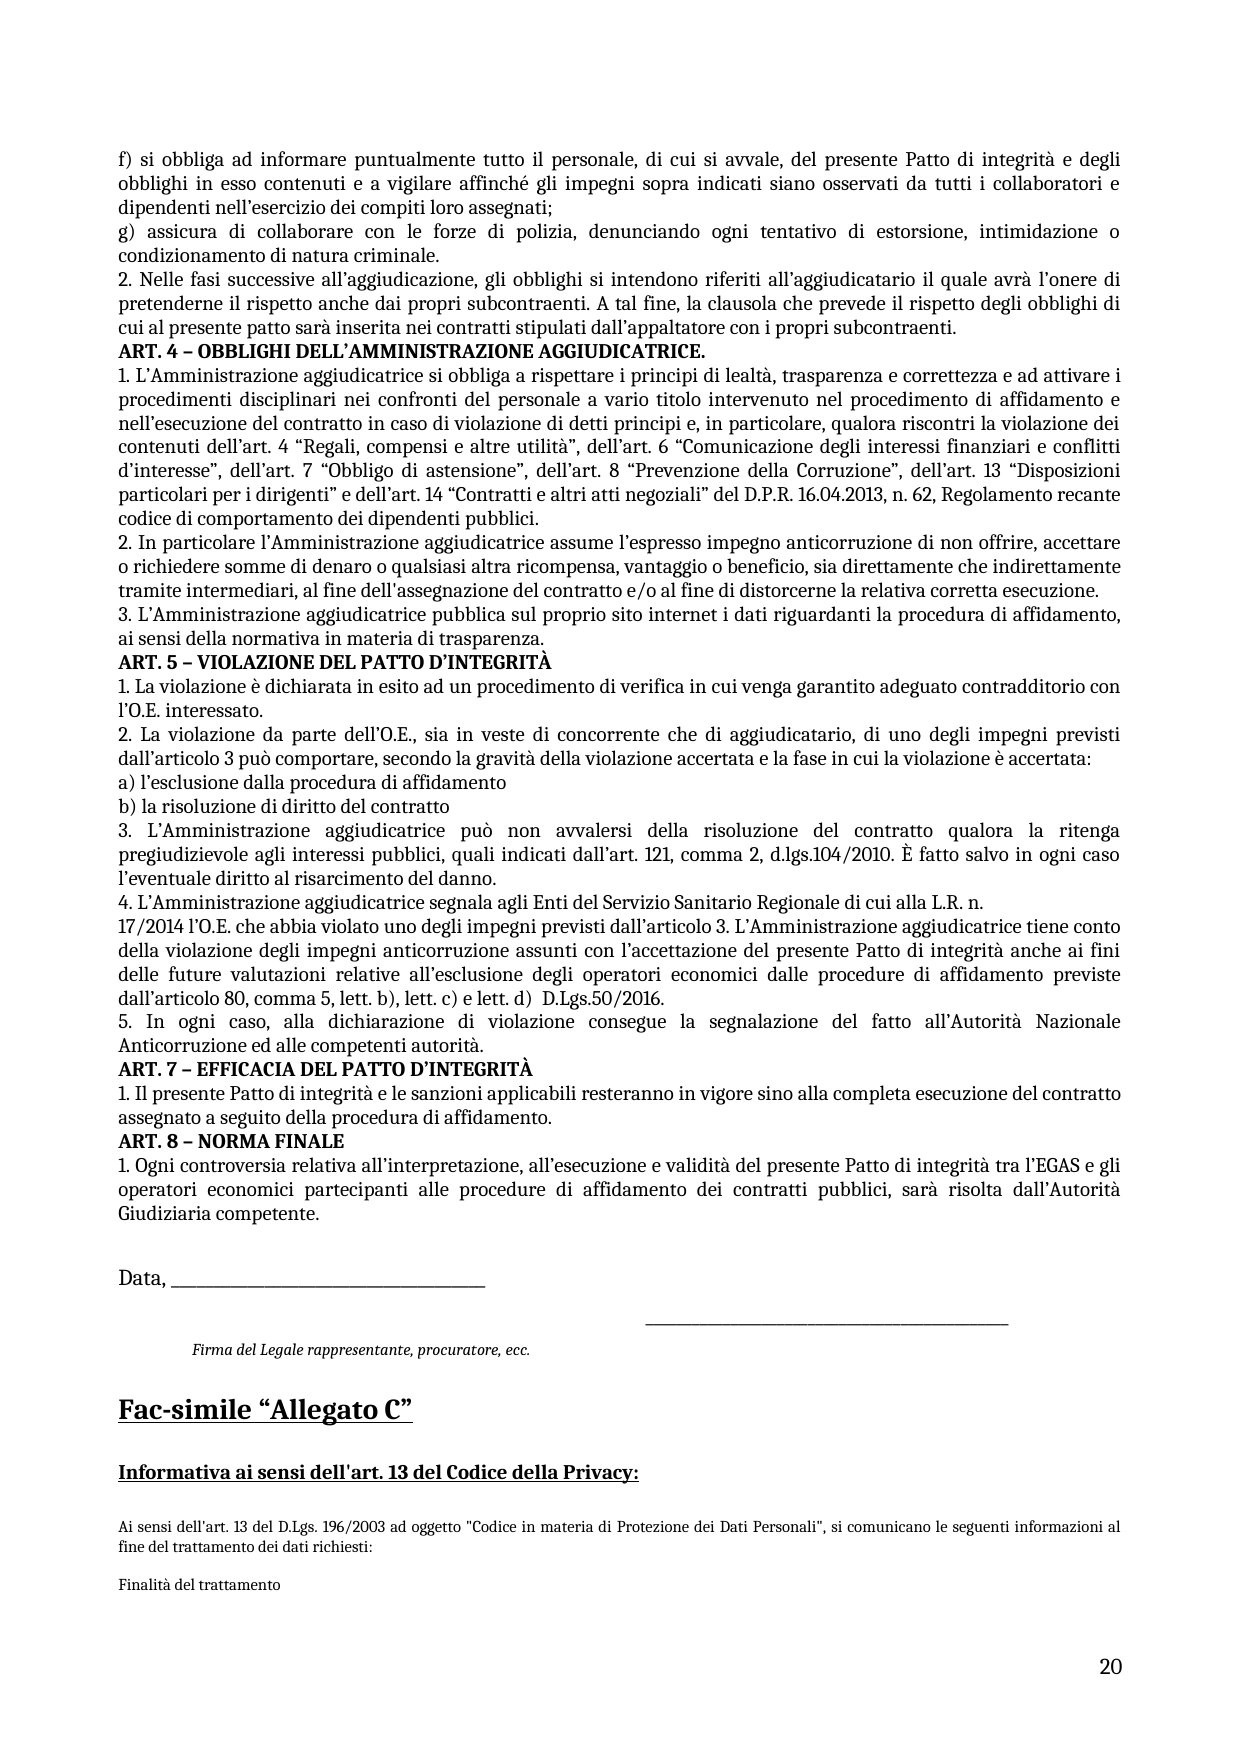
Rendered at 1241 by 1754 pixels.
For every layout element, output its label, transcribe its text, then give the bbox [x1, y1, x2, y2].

text 1. La violazione è dichiarata in esito ad un procedimento di verifica in cui venga garantito adeguato contradditorio con l’O.E. interessato. [118, 675, 1122, 723]
text 1. L’Amministrazione aggiudicatrice si obbliga a rispettare i principi di lealtà, trasparenza e correttezza e ad attivare i procedimenti disciplinari nei confronti del personale a vario titolo intervenuto nel procedimento di affidamento e nell’esecuzione del contratto in caso di violazione di detti principi e, in particolare, qualora riscontri la violazione dei contenuti dell’art. 4 “Regali, compensi e altre utilità”, dell’art. 6 “Comunicazione degli interessi finanziari e conflitti d’interesse”, dell’art. 7 “Obbligo di astensione”, dell’art. 8 “Prevenzione della Corruzione”, dell’art. 13 “Disposizioni particolari per i dirigenti” e dell’art. 14 “Contratti e altri atti negoziali” del D.P.R. 16.04.2013, n. 62, Regolamento recante codice di comportamento dei dipendenti pubblici. [118, 363, 1122, 531]
text ART. 7 – EFFICACIA DEL PATTO D’INTEGRITÀ [118, 1058, 1122, 1082]
text 5. In ogni caso, alla dichiarazione di violazione consegue la segnalazione del fatto all’Autorità Nazionale Anticorruzione ed alle competenti autorità. [118, 1010, 1122, 1058]
text ART. 4 – OBBLIGHI DELL’AMMINISTRAZIONE AGGIUDICATRICE. [118, 339, 1122, 363]
text Data, _____________________________________ [118, 1265, 1122, 1292]
text ART. 8 – NORMA FINALE [118, 1130, 1122, 1154]
text 3. L’Amministrazione aggiudicatrice pubblica sul proprio sito internet i dati riguardanti la procedura di affidamento, ai sensi della normativa in materia di trasparenza. [118, 603, 1122, 651]
text _______________________________________________ [118, 1305, 1122, 1329]
text ART. 5 – VIOLAZIONE DEL PATTO D’INTEGRITÀ [118, 651, 1122, 675]
text 2. La violazione da parte dell’O.E., sia in veste di concorrente che di aggiudicatario, di uno degli impegni previsti dall’articolo 3 può comportare, secondo la gravità della violazione accertata e la fase in cui la violazione è accertata: [118, 723, 1122, 771]
text f) si obbliga ad informare puntualmente tutto il personale, di cui si avvale, del presente Patto di integrità e degli obblighi in esso contenuti e a vigilare affinché gli impegni sopra indicati siano osservati da tutti i collaboratori e dipendenti nell’esercizio dei compiti loro assegnati; [118, 148, 1122, 219]
text 1. Ogni controversia relativa all’interpretazione, all’esecuzione e validità del presente Patto di integrità tra l’EGAS e gli operatori economici partecipanti alle procedure di affidamento dei contratti pubblici, sarà risolta dall’Autorità Giudiziaria competente. [118, 1154, 1122, 1226]
text g) assicura di collaborare con le forze di polizia, denunciando ogni tentativo di estorsione, intimidazione o condizionamento di natura criminale. [118, 219, 1122, 267]
text 1. Il presente Patto di integrità e le sanzioni applicabili resteranno in vigore sino alla completa esecuzione del contratto assegnato a seguito della procedura di affidamento. [118, 1082, 1122, 1130]
text Fac-simile “Allegato C” [118, 1393, 1122, 1427]
text Firma del Legale rappresentante, procuratore, ecc. [118, 1341, 1122, 1360]
text Finalità del trattamento [118, 1575, 1122, 1594]
text 2. Nelle fasi successive all’aggiudicazione, gli obblighi si intendono riferiti all’aggiudicatario il quale avrà l’onere di pretenderne il rispetto anche dai propri subcontraenti. A tal fine, la clausola che prevede il rispetto degli obblighi di cui al presente patto sarà inserita nei contratti stipulati dall’appaltatore con i propri subcontraenti. [118, 267, 1122, 339]
text a) l’esclusione dalla procedura di affidamento [118, 771, 1122, 794]
text 3. L’Amministrazione aggiudicatrice può non avvalersi della risoluzione del contratto qualora la ritenga pregiudizievole agli interessi pubblici, quali indicati dall’art. 121, comma 2, d.lgs.104/2010. È fatto salvo in ogni caso l’eventuale diritto al risarcimento del danno. [118, 818, 1122, 890]
text 2. In particolare l’Amministrazione aggiudicatrice assume l’espresso impegno anticorruzione di non offrire, accettare o richiedere somme di denaro o qualsiasi altra ricompensa, vantaggio o beneficio, sia direttamente che indirettamente tramite intermediari, al fine dell'assegnazione del contratto e/o al fine di distorcerne la relativa corretta esecuzione. [118, 531, 1122, 603]
text Ai sensi dell'art. 13 del D.Lgs. 196/2003 ad oggetto "Codice in materia di Protezione dei Dati Personali", si comunicano le seguenti informazioni al fine del trattamento dei dati richiesti: [118, 1518, 1122, 1556]
text Informativa ai sensi dell'art. 13 del Codice della Privacy: [118, 1460, 1122, 1484]
text b) la risoluzione di diritto del contratto [118, 794, 1122, 818]
text 17/2014 l’O.E. che abbia violato uno degli impegni previsti dall’articolo 3. L’Amministrazione aggiudicatrice tiene conto della violazione degli impegni anticorruzione assunti con l’accettazione del presente Patto di integrità anche ai fini delle future valutazioni relative all’esclusione degli operatori economici dalle procedure di affidamento previste dall’articolo 80, comma 5, lett. b), lett. c) e lett. d) D.Lgs.50/2016. [118, 914, 1122, 1010]
text 4. L’Amministrazione aggiudicatrice segnala agli Enti del Servizio Sanitario Regionale di cui alla L.R. n. [118, 890, 1122, 914]
